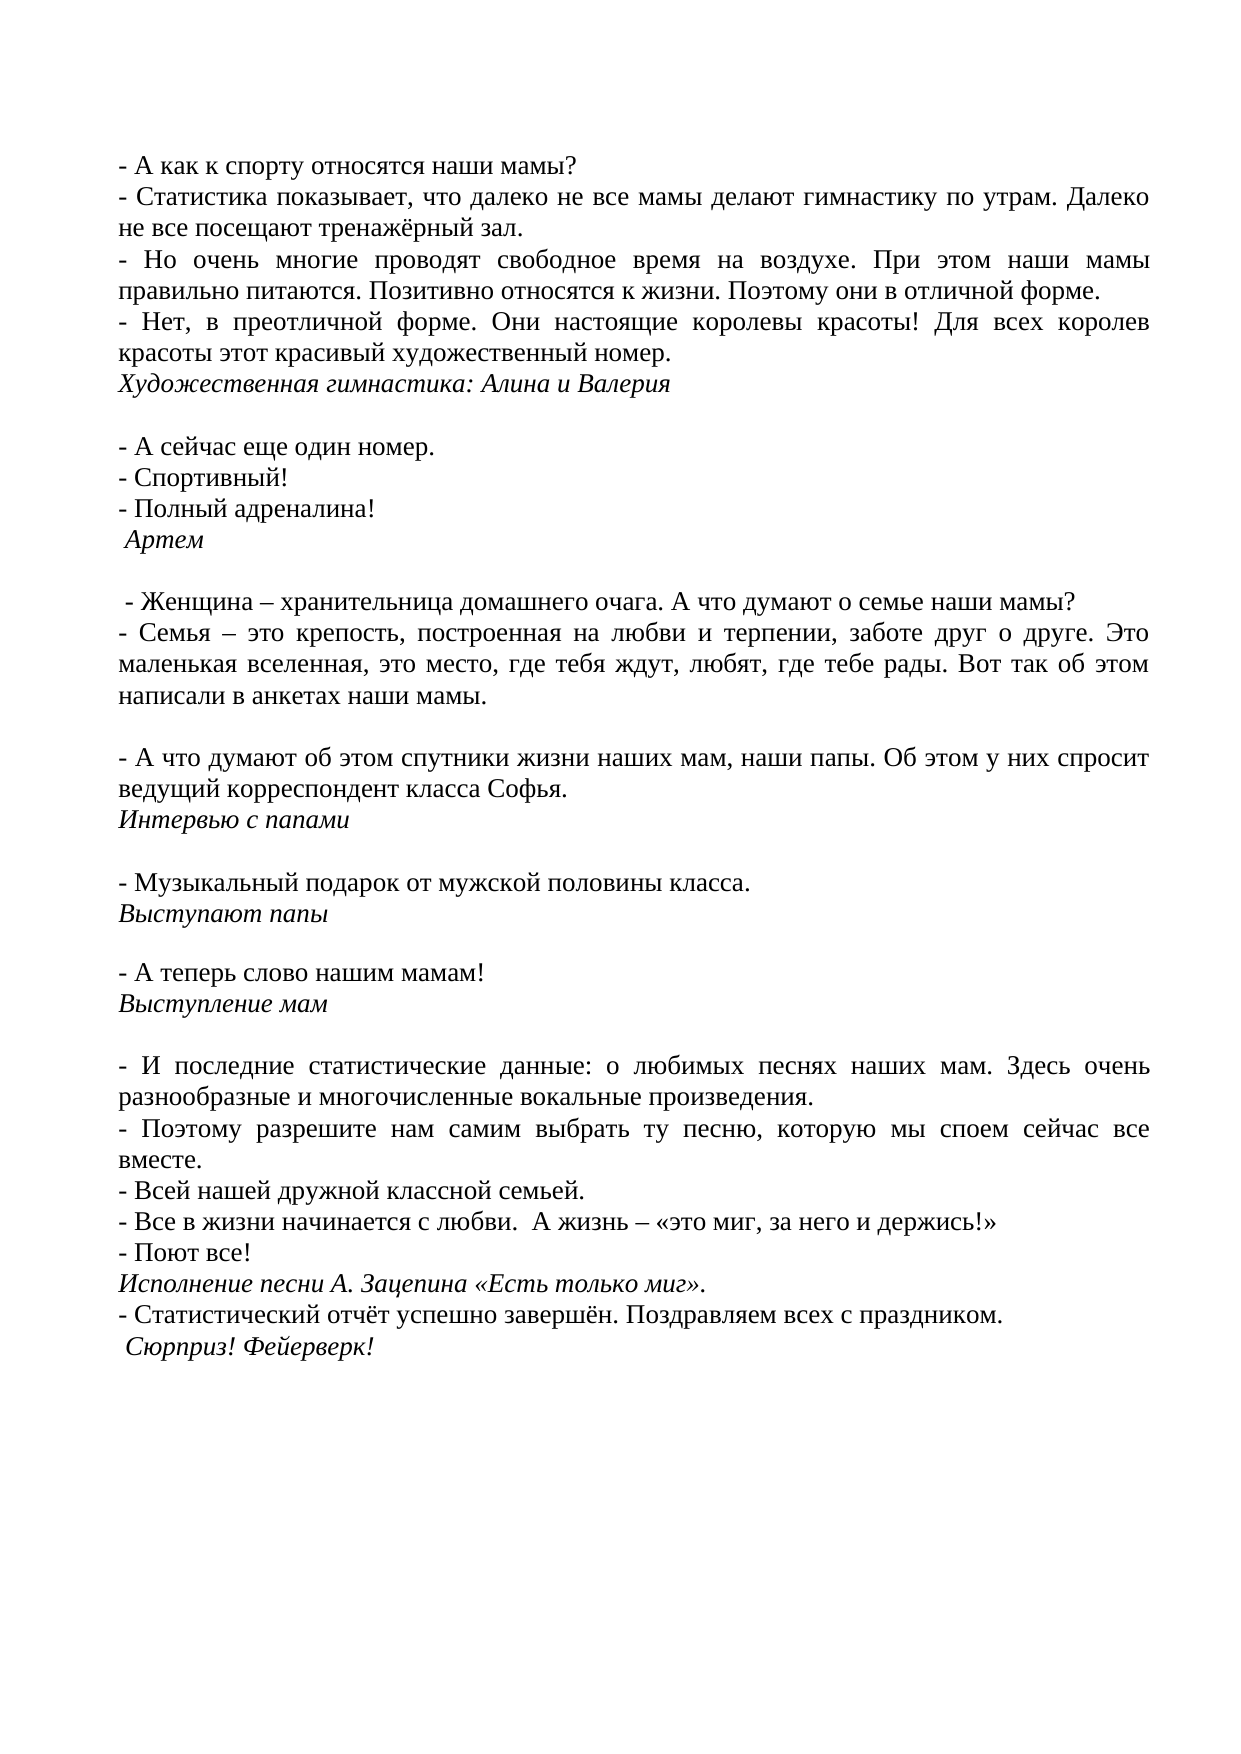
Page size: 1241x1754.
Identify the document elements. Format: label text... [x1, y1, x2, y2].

text - Все в жизни начинается с любви. А жизнь – «это миг, за него и держись!» [118, 1205, 1152, 1236]
text Выступают папы [118, 897, 1152, 928]
text Исполнение песни А. Зацепина «Есть только миг». [118, 1267, 1152, 1298]
text - Музыкальный подарок от мужской половины класса. [118, 866, 1152, 897]
text Интервью с папами [118, 803, 1152, 834]
text - Статистика показывает, что далеко не все мамы делают гимнастику по утрам. Далеко не все посещают тренажёрный зал. [118, 180, 1152, 243]
text - Полный адреналина! [118, 492, 1152, 523]
text Артем [118, 523, 1152, 554]
text Сюрприз! Фейерверк! [118, 1330, 1152, 1361]
text - Поют все! [118, 1236, 1152, 1267]
text - Женщина – хранительница домашнего очага. А что думают о семье наши мамы? [118, 585, 1152, 616]
text Художественная гимнастика: Алина и Валерия [118, 367, 1152, 398]
text - И последние статистические данные: о любимых песнях наших мам. Здесь очень разнообразные и многочисленные вокальные произведения. [118, 1049, 1152, 1112]
text - А как к спорту относятся наши мамы? [118, 149, 1152, 180]
text - Всей нашей дружной классной семьей. [118, 1174, 1152, 1205]
text - Статистический отчёт успешно завершён. Поздравляем всех с праздником. [118, 1298, 1152, 1330]
text - А сейчас еще один номер. [118, 429, 1152, 461]
text - Но очень многие проводят свободное время на воздухе. При этом наши мамы правильно питаются. Позитивно относятся к жизни. Поэтому они в отличной форме. [118, 243, 1152, 305]
text - Поэтому разрешите нам самим выбрать ту песню, которую мы споем сейчас все вместе. [118, 1112, 1152, 1174]
text Выступление мам [118, 987, 1152, 1018]
text - Семья – это крепость, построенная на любви и терпении, заботе друг о друге. Это маленькая вселенная, это место, где тебя ждут, любят, где тебе рады. Вот так об этом написали в анкетах наши мамы. [118, 616, 1152, 710]
text - А что думают об этом спутники жизни наших мам, наши папы. Об этом у них спросит ведущий корреспондент класса Софья. [118, 741, 1152, 803]
text - Нет, в преотличной форме. Они настоящие королевы красоты! Для всех королев красоты этот красивый художественный номер. [118, 305, 1152, 367]
text - А теперь слово нашим мамам! [118, 956, 1152, 987]
text - Спортивный! [118, 461, 1152, 492]
